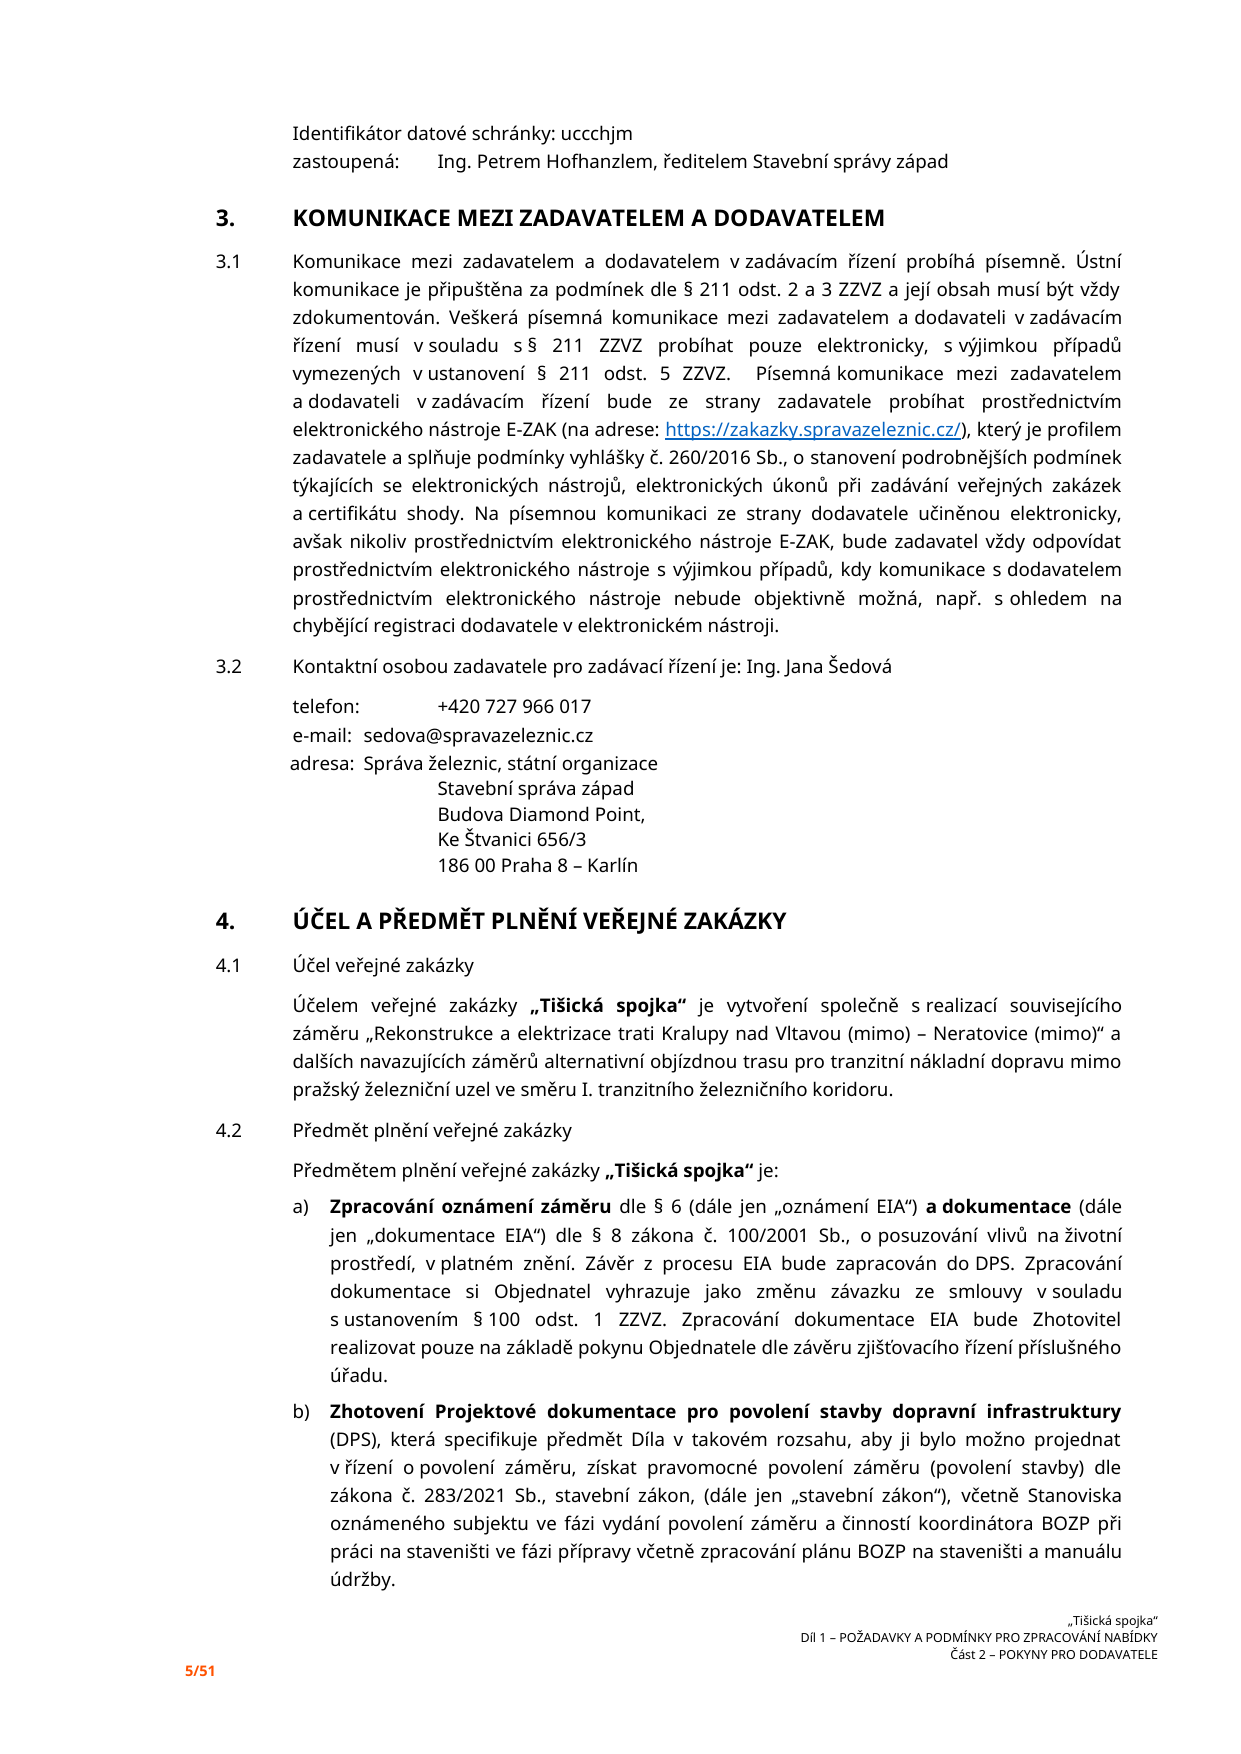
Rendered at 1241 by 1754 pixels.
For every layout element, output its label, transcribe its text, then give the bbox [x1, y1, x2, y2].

text Stavební správa západ [363, 775, 1122, 801]
text Komunikace mezi zadavatelem a dodavatelem v zadávacím řízení probíhá písemně. Ústní komunikace je připuštěna za podmínek dle § 211 odst. 2 a 3 ZZVZ a její obsah musí být vždy zdokumentován. Veškerá písemná komunikace mezi zadavatelem a dodavateli v zadávacím řízení musí v souladu s § 211 ZZVZ probíhat pouze elektronicky, s výjimkou případů vymezených v ustanovení § 211 odst. 5 ZZVZ. Písemná komunikace mezi zadavatelem a dodavateli v zadávacím řízení bude ze strany zadavatele probíhat prostřednictvím elektronického nástroje E-ZAK (na adrese: https://zakazky.spravazeleznic.cz/), který je profilem zadavatele a splňuje podmínky vyhlášky č. 260/2016 Sb., o stanovení podrobnějších podmínek týkajících se elektronických nástrojů, elektronických úkonů při zadávání veřejných zakázek a certifikátu shody. Na písemnou komunikaci ze strany dodavatele učiněnou elektronicky, avšak nikoliv prostřednictvím elektronického nástroje E-ZAK, bude zadavatel vždy odpovídat prostřednictvím elektronického nástroje s výjimkou případů, kdy komunikace s dodavatelem prostřednictvím elektronického nástroje nebude objektivně možná, např. s ohledem na chybějící registraci dodavatele v elektronickém nástroji. [216, 248, 1122, 638]
text Budova Diamond Point, [437, 801, 1122, 826]
text adresa: Správa železnic, státní organizace [289, 750, 1122, 775]
text Účelem veřejné zakázky „Tišická spojka“ je vytvoření společně s realizací souvisejícího záměru „Rekonstrukce a elektrizace trati Kralupy nad Vltavou (mimo) – Neratovice (mimo)“ a dalších navazujících záměrů alternativní objízdnou trasu pro tranzitní nákladní dopravu mimo pražský železniční uzel ve směru I. tranzitního železničního koridoru. [292, 992, 1122, 1102]
text KOMUNIKACE MEZI ZADAVATELEM a DODAVATELEM [216, 202, 1122, 233]
list 186 00 Praha 8 – Karlín [366, 852, 1122, 877]
text Předmět plnění veřejné zakázky [216, 1117, 1122, 1142]
list Zpracování oznámení záměru dle § 6 (dále jen „oznámení EIA“) a dokumentace (dále jen „dokumentace EIA“) dle § 8 zákona č. 100/2001 Sb., o posuzování vlivů na životní prostředí, v platném znění. Závěr z procesu EIA bude zapracován do DPS. Zpracování dokumentace si Objednatel vyhrazuje jako změnu závazku ze smlouvy v souladu s ustanovením § 100 odst. 1 ZZVZ. Zpracování dokumentace EIA bude Zhotovitel realizovat pouze na základě pokynu Objednatele dle závěru zjišťovacího řízení příslušného úřadu. [292, 1194, 1122, 1387]
text Ke Štvanici 656/3 [437, 826, 1122, 852]
text zastoupená: Ing. Petrem Hofhanzlem, ředitelem Stavební správy západ [292, 149, 1122, 174]
text Kontaktní osobou zadavatele pro zadávací řízení je: Ing. Jana Šedová [216, 653, 1122, 679]
text telefon: +420 727 966 017 [292, 694, 1122, 719]
list Zhotovení Projektové dokumentace pro povolení stavby dopravní infrastruktury (DPS), která specifikuje předmět Díla v takovém rozsahu, aby ji bylo možno projednat v řízení o povolení záměru, získat pravomocné povolení záměru (povolení stavby) dle zákona č. 283/2021 Sb., stavební zákon, (dále jen „stavební zákon“), včetně Stanoviska oznámeného subjektu ve fázi vydání povolení záměru a činností koordinátora BOZP při práci na staveništi ve fázi přípravy včetně zpracování plánu BOZP na staveništi a manuálu údržby. [292, 1398, 1122, 1592]
text Identifikátor datové schránky: uccchjm [292, 121, 1122, 146]
text ÚČEL a PŘEDMĚT PLNĚNÍ VEŘEJNÉ ZAKÁZKY [216, 905, 1122, 936]
text e-mail: sedova@spravazeleznic.cz [292, 722, 1122, 747]
text Předmětem plnění veřejné zakázky „Tišická spojka“ je: [292, 1157, 1122, 1183]
text Účel veřejné zakázky [216, 952, 1122, 977]
